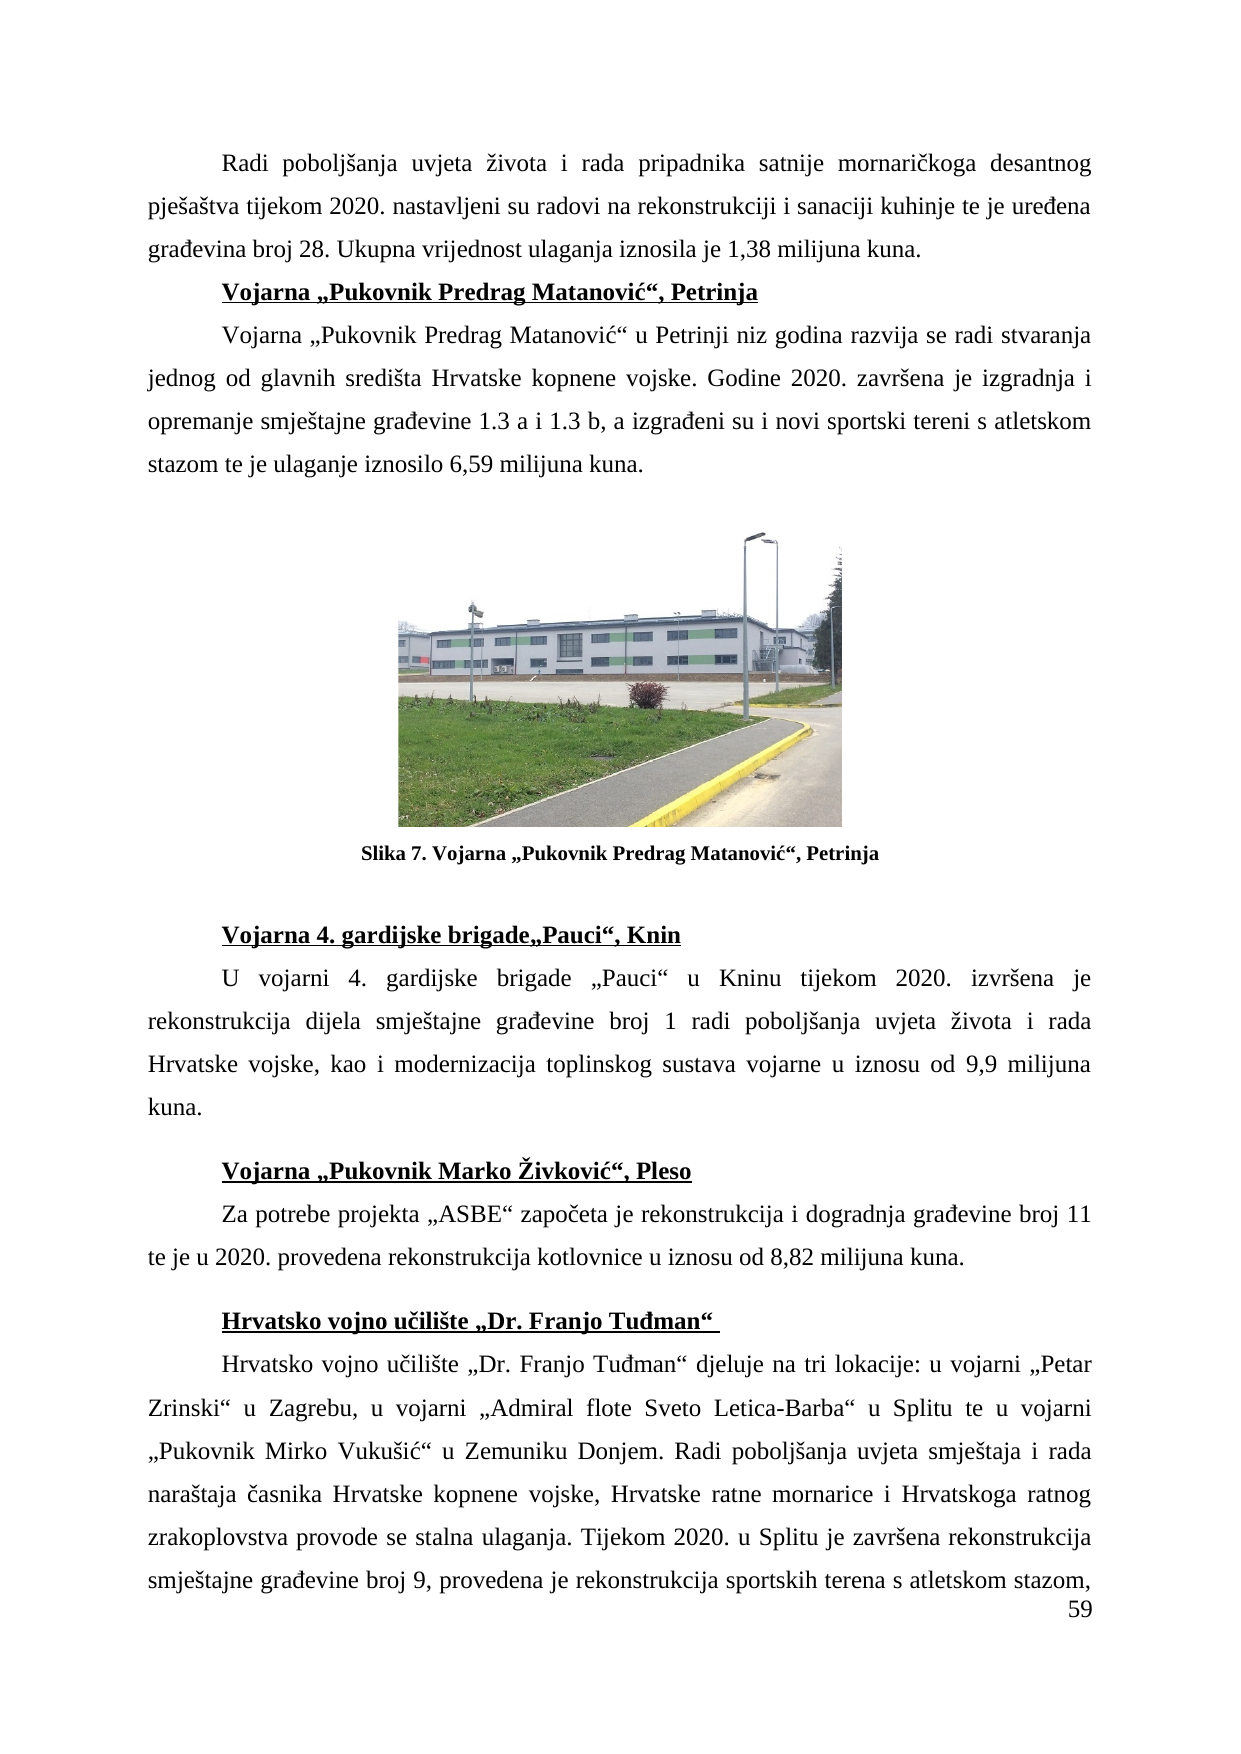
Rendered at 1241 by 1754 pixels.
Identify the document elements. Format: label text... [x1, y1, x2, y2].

text Vojarna „Pukovnik Marko Živković“, Pleso [148, 1156, 1092, 1185]
text Slika 7. Vojarna „Pukovnik Predrag Matanović“, Petrinja [148, 841, 1092, 865]
text Hrvatsko vojno učilište „Dr. Franjo Tuđman“ [148, 1306, 1092, 1335]
picture [398, 492, 842, 827]
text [148, 1349, 1092, 1594]
text Radi poboljšanja uvjeta života i rada pripadnika satnije mornaričkoga desantnog pješaštva tijekom 2020. nastavljeni su radovi na rekonstrukciji i sanaciji kuhinje te je uređena građevina broj 28. Ukupna vrijednost ulaganja iznosila je 1,38 milijuna kuna. [148, 148, 1092, 263]
text Vojarna 4. gardijske brigade„Pauci“, Knin [148, 920, 1092, 948]
text Vojarna „Pukovnik Predrag Matanović“ u Petrinji niz godina razvija se radi stvaranja jednog od glavnih središta Hrvatske kopnene vojske. Godine 2020. završena je izgradnja i opremanje smještajne građevine 1.3 a i 1.3 b, a izgrađeni su i novi sportski tereni s atletskom stazom te je ulaganje iznosilo 6,59 milijuna kuna. [148, 320, 1092, 478]
text Za potrebe projekta „ASBE“ započeta je rekonstrukcija i dogradnja građevine broj 11 te je u 2020. provedena rekonstrukcija kotlovnice u iznosu od 8,82 milijuna kuna. [148, 1199, 1092, 1271]
text Vojarna „Pukovnik Predrag Matanović“, Petrinja [148, 277, 1092, 306]
text U vojarni 4. gardijske brigade „Pauci“ u Kninu tijekom 2020. izvršena je rekonstrukcija dijela smještajne građevine broj 1 radi poboljšanja uvjeta života i rada Hrvatske vojske, kao i modernizacija toplinskog sustava vojarne u iznosu od 9,9 milijuna kuna. [148, 963, 1092, 1121]
